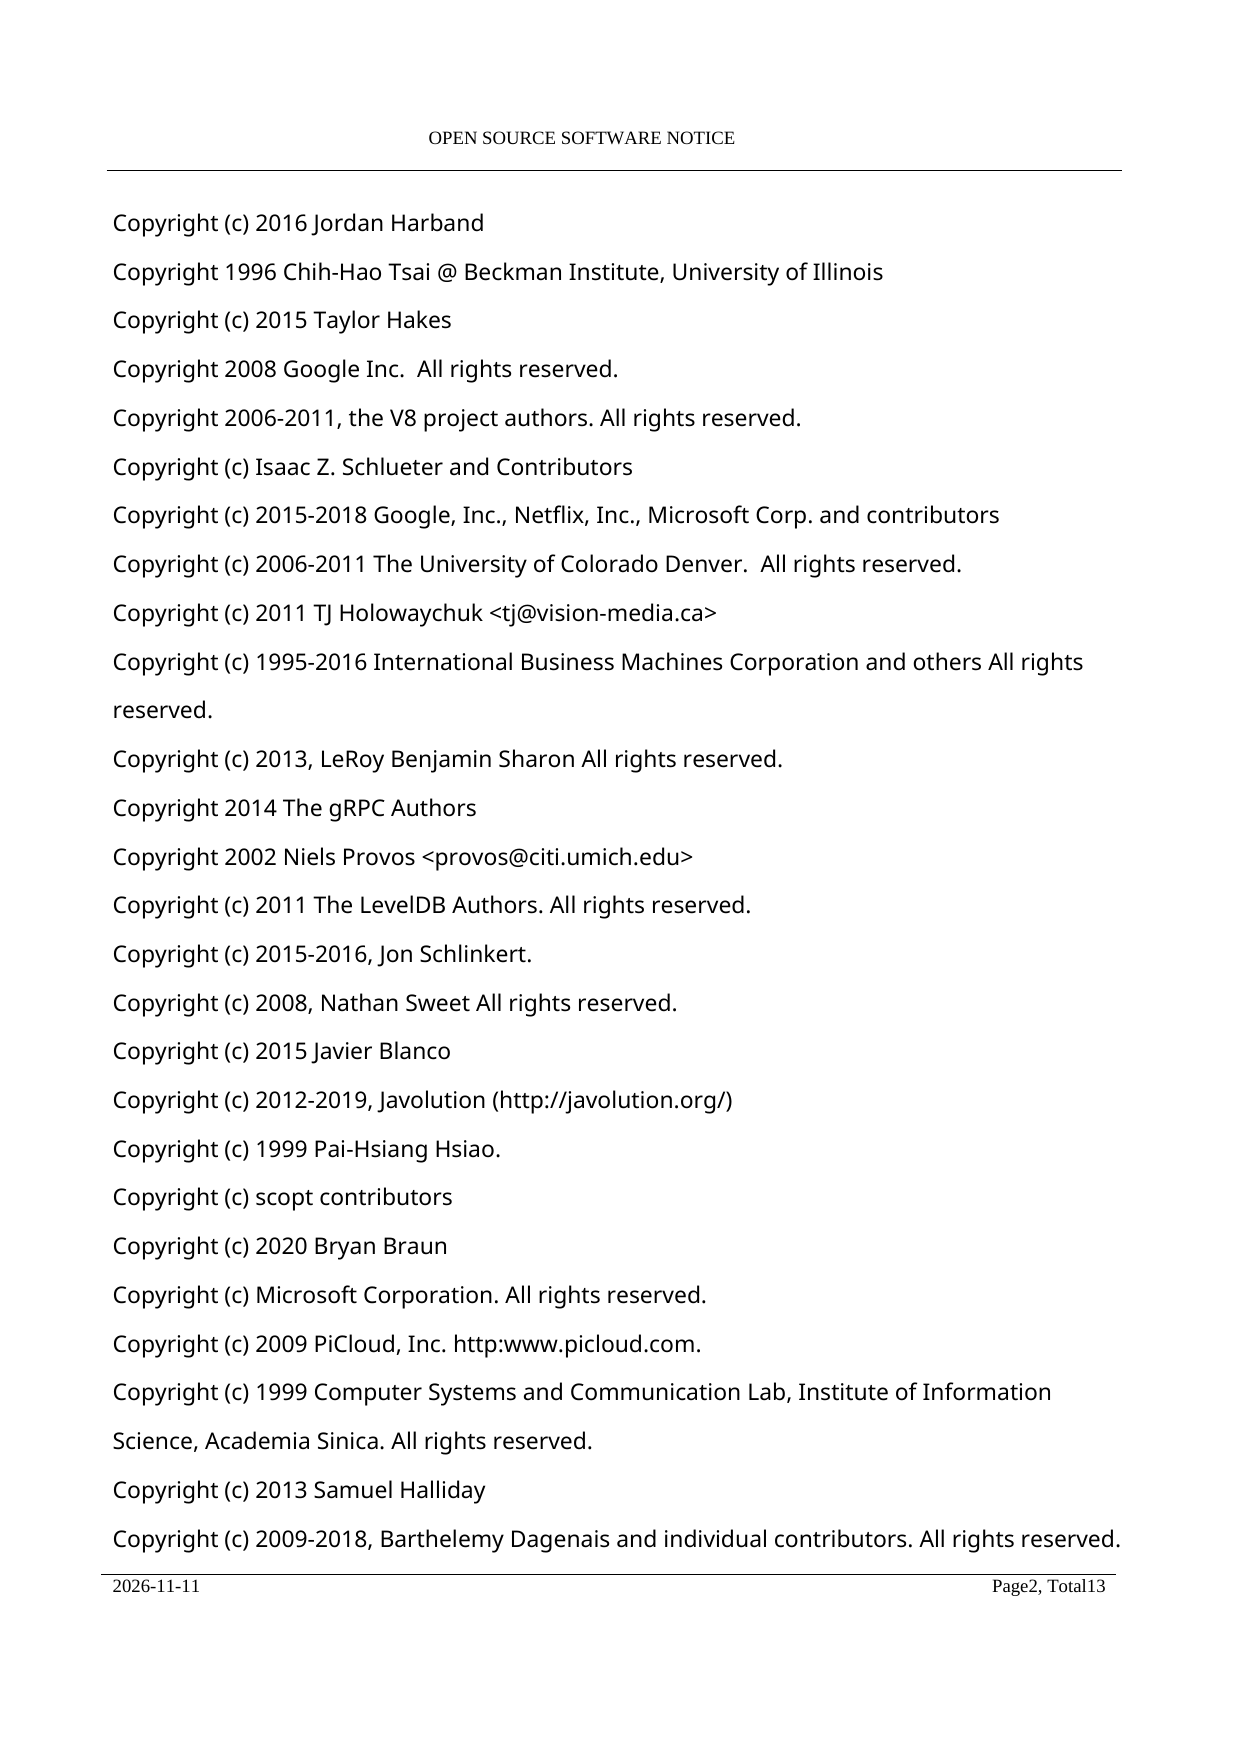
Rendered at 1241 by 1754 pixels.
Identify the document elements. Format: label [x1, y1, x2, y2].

text [112, 1034, 1128, 1554]
text [112, 206, 1128, 1019]
